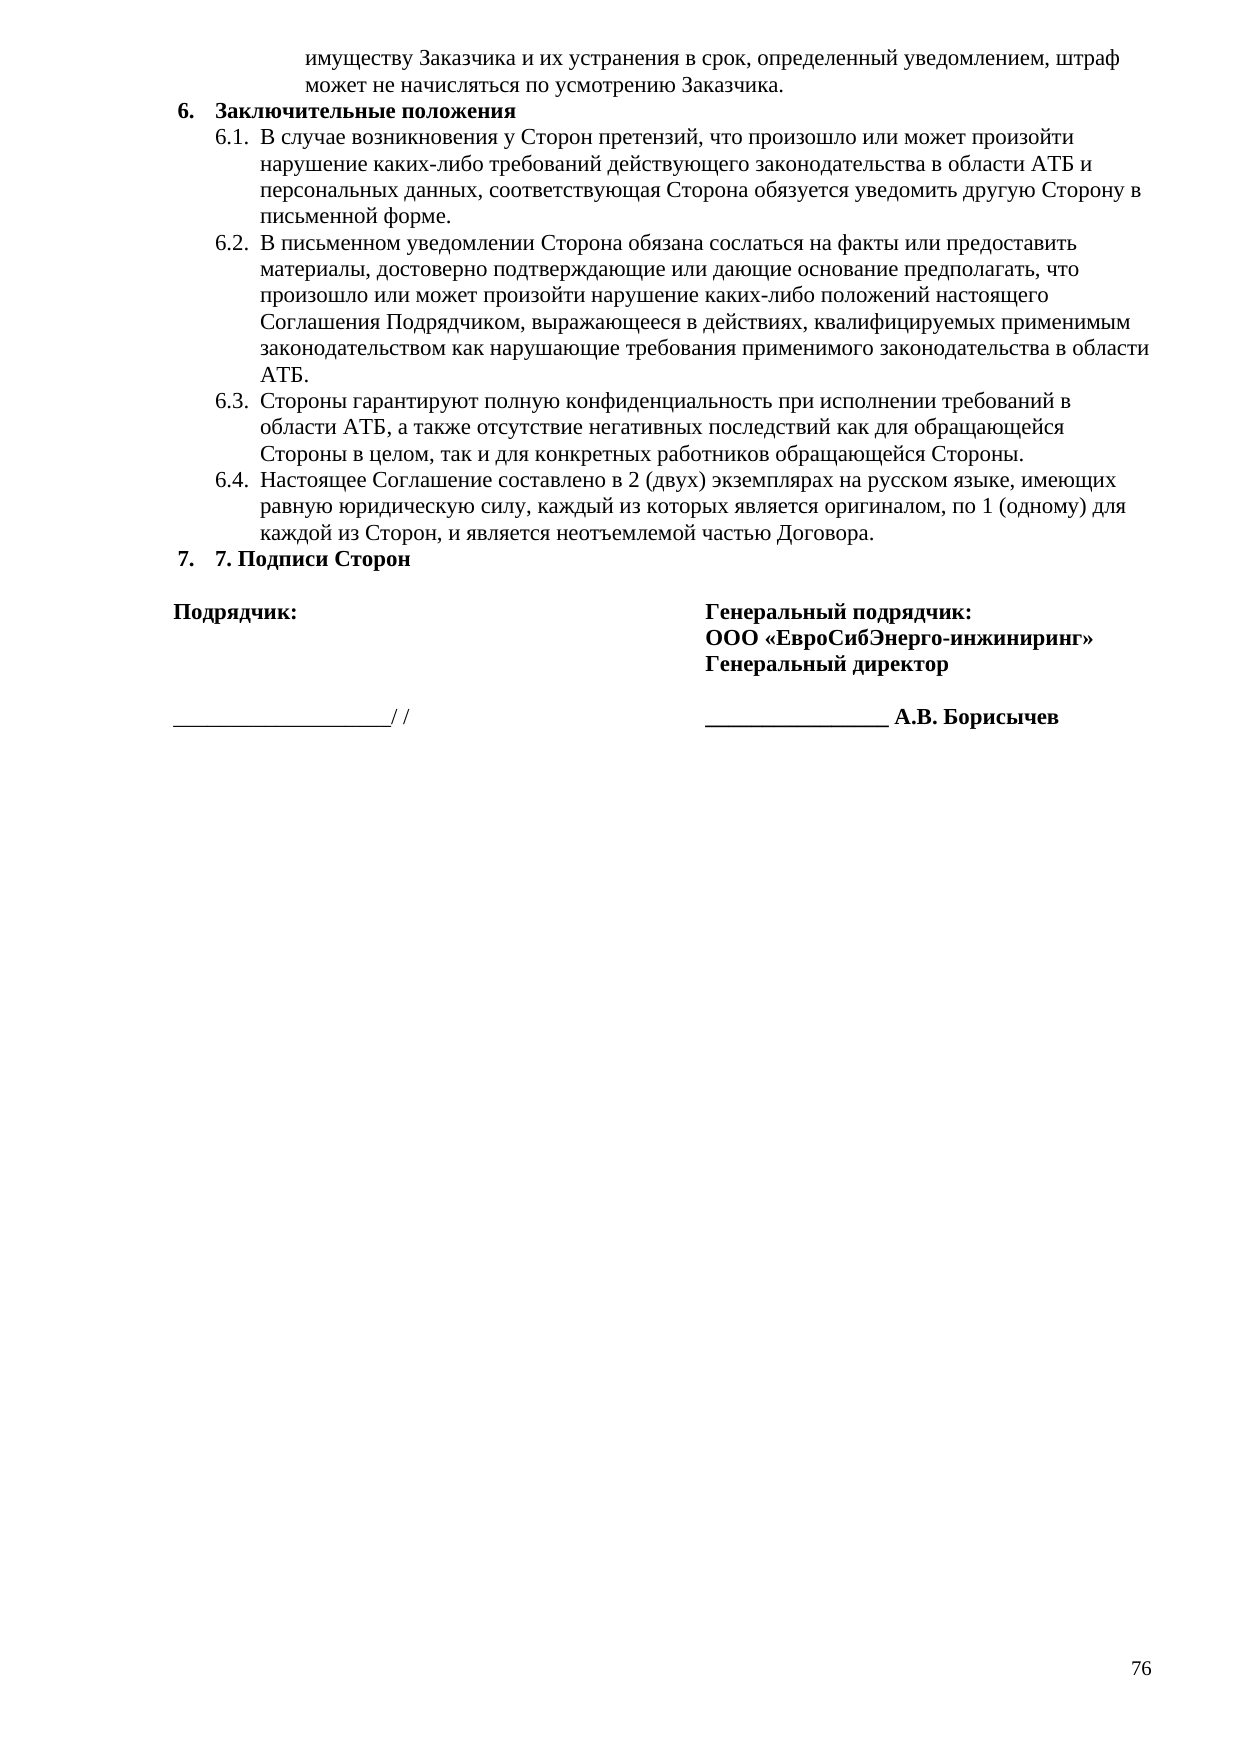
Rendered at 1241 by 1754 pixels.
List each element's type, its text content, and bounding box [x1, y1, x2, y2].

table_header Генеральный подрядчик: ООО «ЕвроСибЭнерго-инжиниринг» Генеральный директор ________________ А.В. Борисычев [694, 598, 1139, 752]
list Стороны гарантируют полную конфиденциальность при исполнении требований в области АТБ, а также отсутствие негативных последствий как для обращающейся Стороны в целом, так и для конкретных работников обращающейся Стороны. [215, 387, 1152, 466]
list В случае возникновения у Сторон претензий, что произошло или может произойти нарушение каких-либо требований действующего законодательства в области АТБ и персональных данных, соответствующая Сторона обязуется уведомить другую Сторону в письменной форме. [215, 123, 1152, 229]
list Настоящее Соглашение составлено в 2 (двух) экземплярах на русском языке, имеющих равную юридическую силу, каждый из которых является оригиналом, по 1 (одному) для каждой из Сторон, и является неотъемлемой частью Договора. [215, 466, 1152, 545]
list Заключительные положения [177, 97, 1152, 123]
list В письменном уведомлении Сторона обязана сослаться на факты или предоставить материалы, достоверно подтверждающие или дающие основание предполагать, что произошло или может произойти нарушение каких-либо положений настоящего Соглашения Подрядчиком, выражающееся в действиях, квалифицируемых применимым законодательством как нарушающие требования применимого законодательства в области АТБ. [215, 229, 1152, 387]
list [252, 44, 1152, 97]
list 7. Подписи Сторон [177, 545, 1152, 571]
table_header Подрядчик: ___________________/ / [162, 598, 694, 752]
